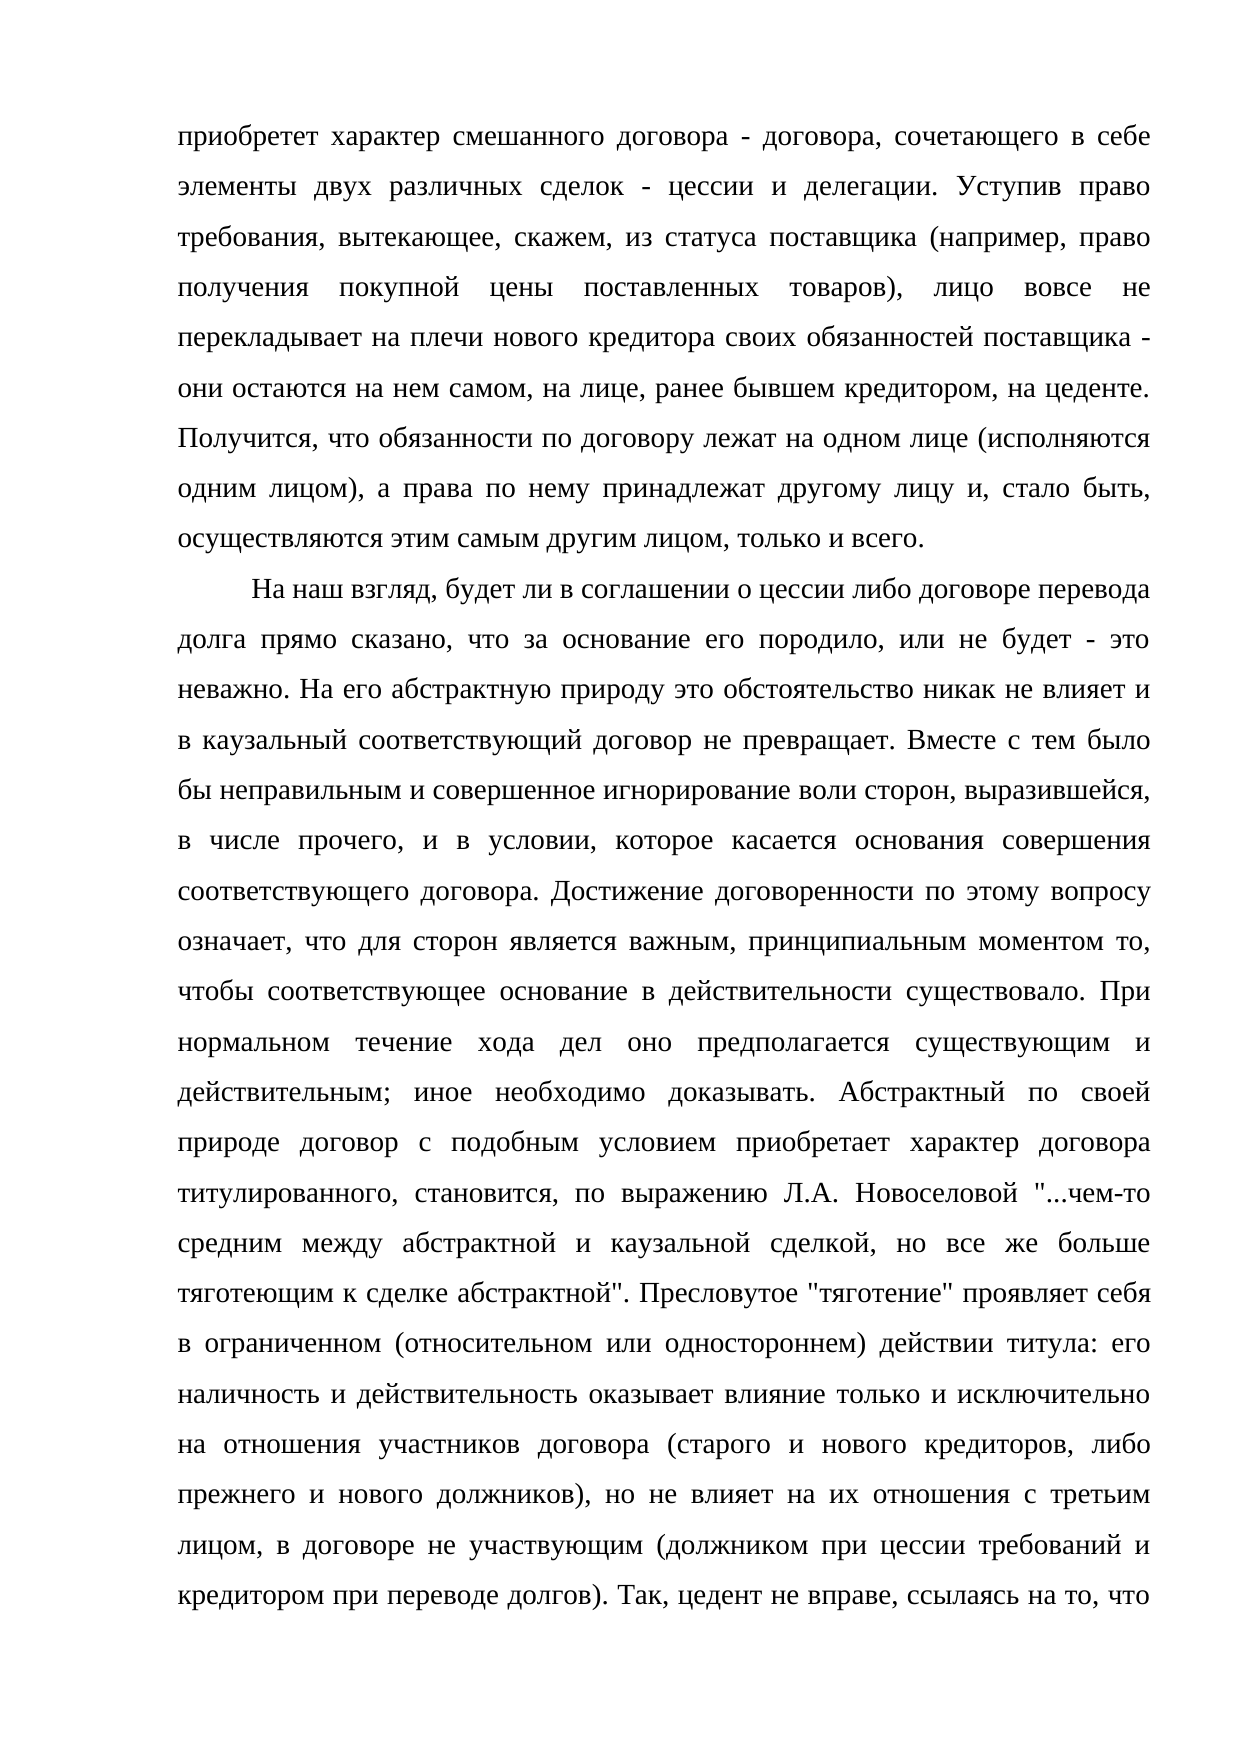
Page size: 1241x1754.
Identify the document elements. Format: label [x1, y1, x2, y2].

text [177, 571, 1152, 1611]
text [177, 118, 1152, 554]
